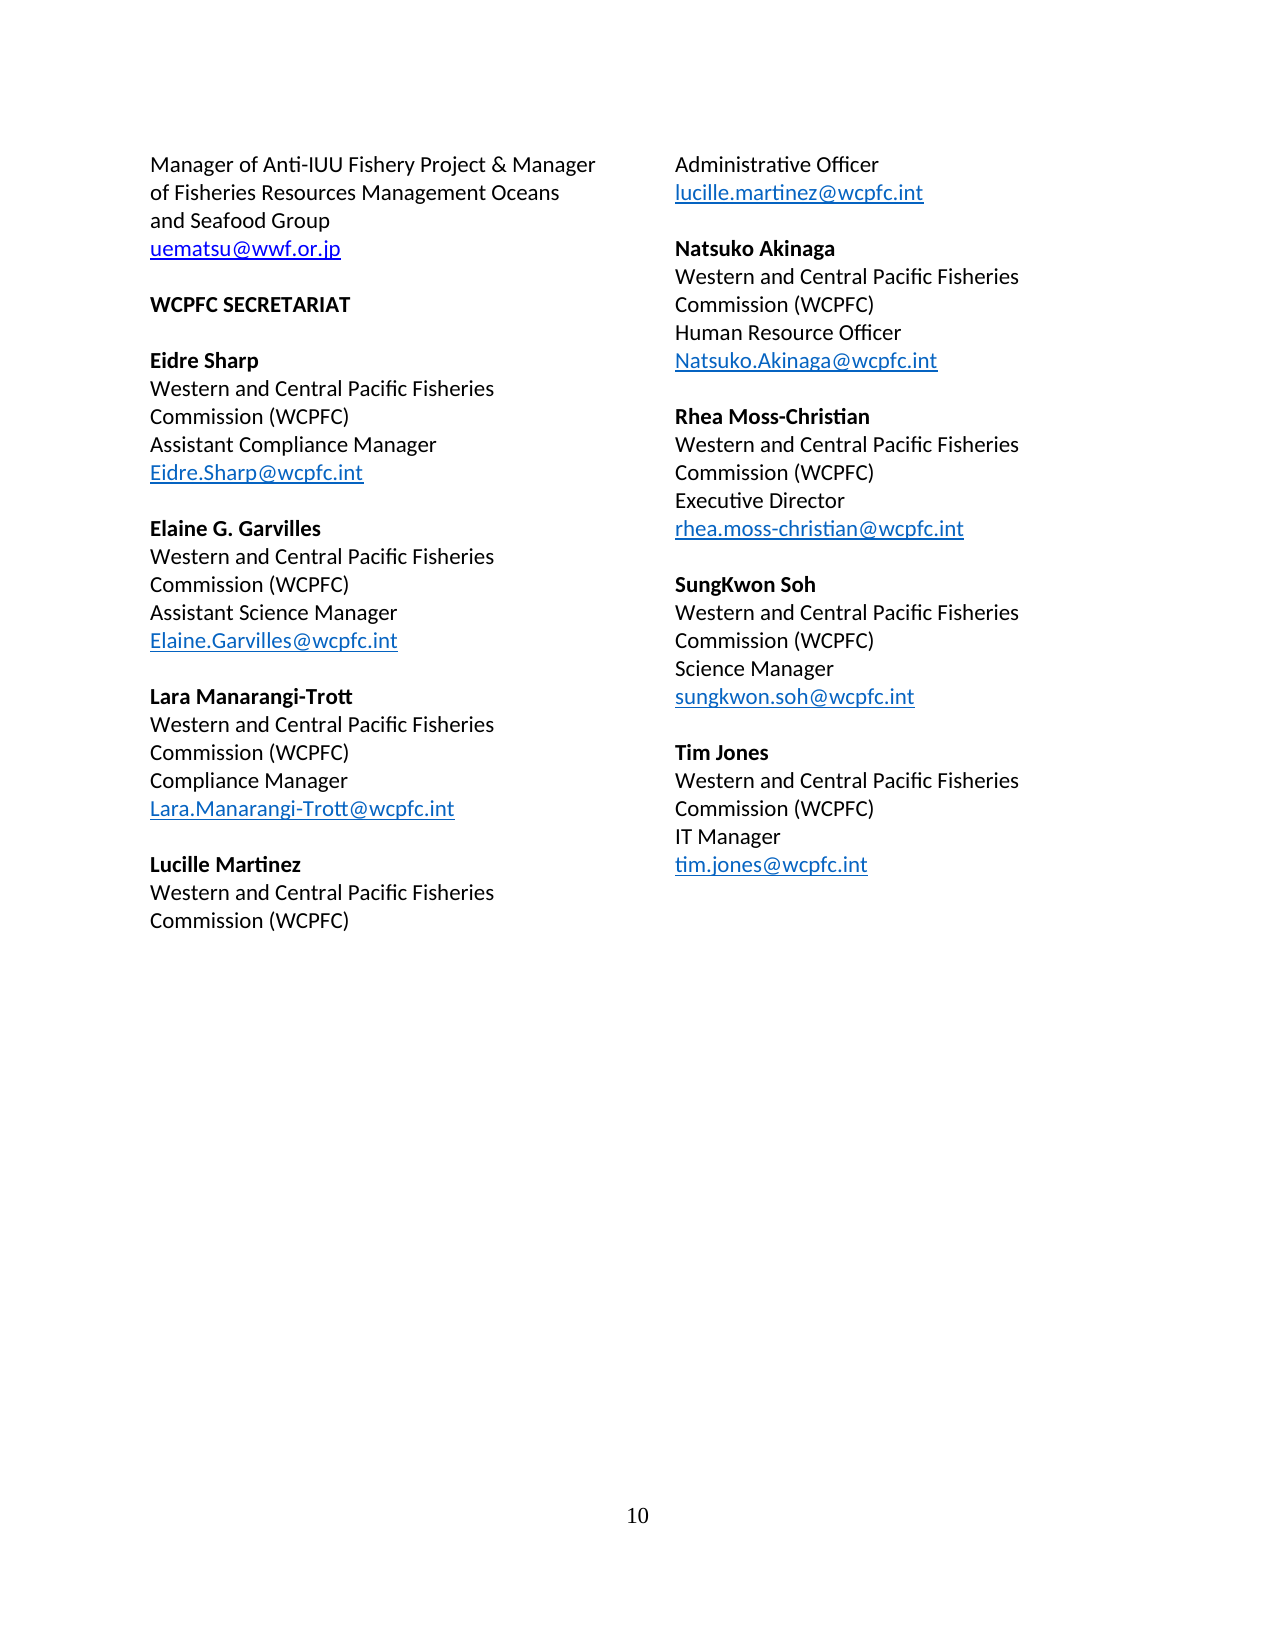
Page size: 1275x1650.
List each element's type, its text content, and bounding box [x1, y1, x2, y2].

text Natsuko Akinaga [675, 234, 1125, 262]
text Rhea Moss-Christian [675, 402, 1125, 430]
text Western and Central Pacific Fisheries Commission (WCPFC) [150, 878, 600, 934]
text Lara Manarangi-Trott [150, 682, 600, 710]
text Western and Central Pacific Fisheries Commission (WCPFC) [675, 766, 1125, 822]
text IT Manager [675, 822, 1125, 851]
text Compliance Manager [150, 766, 600, 794]
text Elaine G. Garvilles [150, 514, 600, 542]
text Natsuko.Akinaga@wcpfc.int [675, 346, 1125, 374]
text Human Resource Officer [675, 318, 1125, 346]
text Manager of Anti-IUU Fishery Project & Manager of Fisheries Resources Management Oceans and Seafood Group [150, 150, 600, 234]
text Western and Central Pacific Fisheries Commission (WCPFC) [675, 430, 1125, 486]
text Executive Director [675, 486, 1125, 514]
text Western and Central Pacific Fisheries Commission (WCPFC) [150, 374, 600, 430]
text rhea.moss-christian@wcpfc.int [675, 514, 1125, 542]
text Tim Jones [675, 738, 1125, 766]
text Administrative Officer [675, 150, 1125, 178]
text Assistant Science Manager [150, 598, 600, 626]
text Science Manager [675, 654, 1125, 682]
text Western and Central Pacific Fisheries Commission (WCPFC) [675, 598, 1125, 654]
text Elaine.Garvilles@wcpfc.int [150, 626, 600, 654]
text Western and Central Pacific Fisheries Commission (WCPFC) [675, 262, 1125, 318]
text uematsu@wwf.or.jp [150, 234, 600, 262]
text Assistant Compliance Manager [150, 430, 600, 458]
text Western and Central Pacific Fisheries Commission (WCPFC) [150, 710, 600, 766]
text tim.jones@wcpfc.int [675, 851, 1125, 878]
text Eidre.Sharp@wcpfc.int [150, 458, 600, 486]
text lucille.martinez@wcpfc.int [675, 178, 1125, 206]
text Eidre Sharp [150, 346, 600, 374]
text SungKwon Soh [675, 570, 1125, 598]
text WCPFC SECRETARIAT [150, 290, 600, 318]
text sungkwon.soh@wcpfc.int [675, 682, 1125, 710]
text Lucille Martinez [150, 851, 600, 878]
text Lara.Manarangi-Trott@wcpfc.int [150, 794, 600, 822]
text Western and Central Pacific Fisheries Commission (WCPFC) [150, 542, 600, 598]
